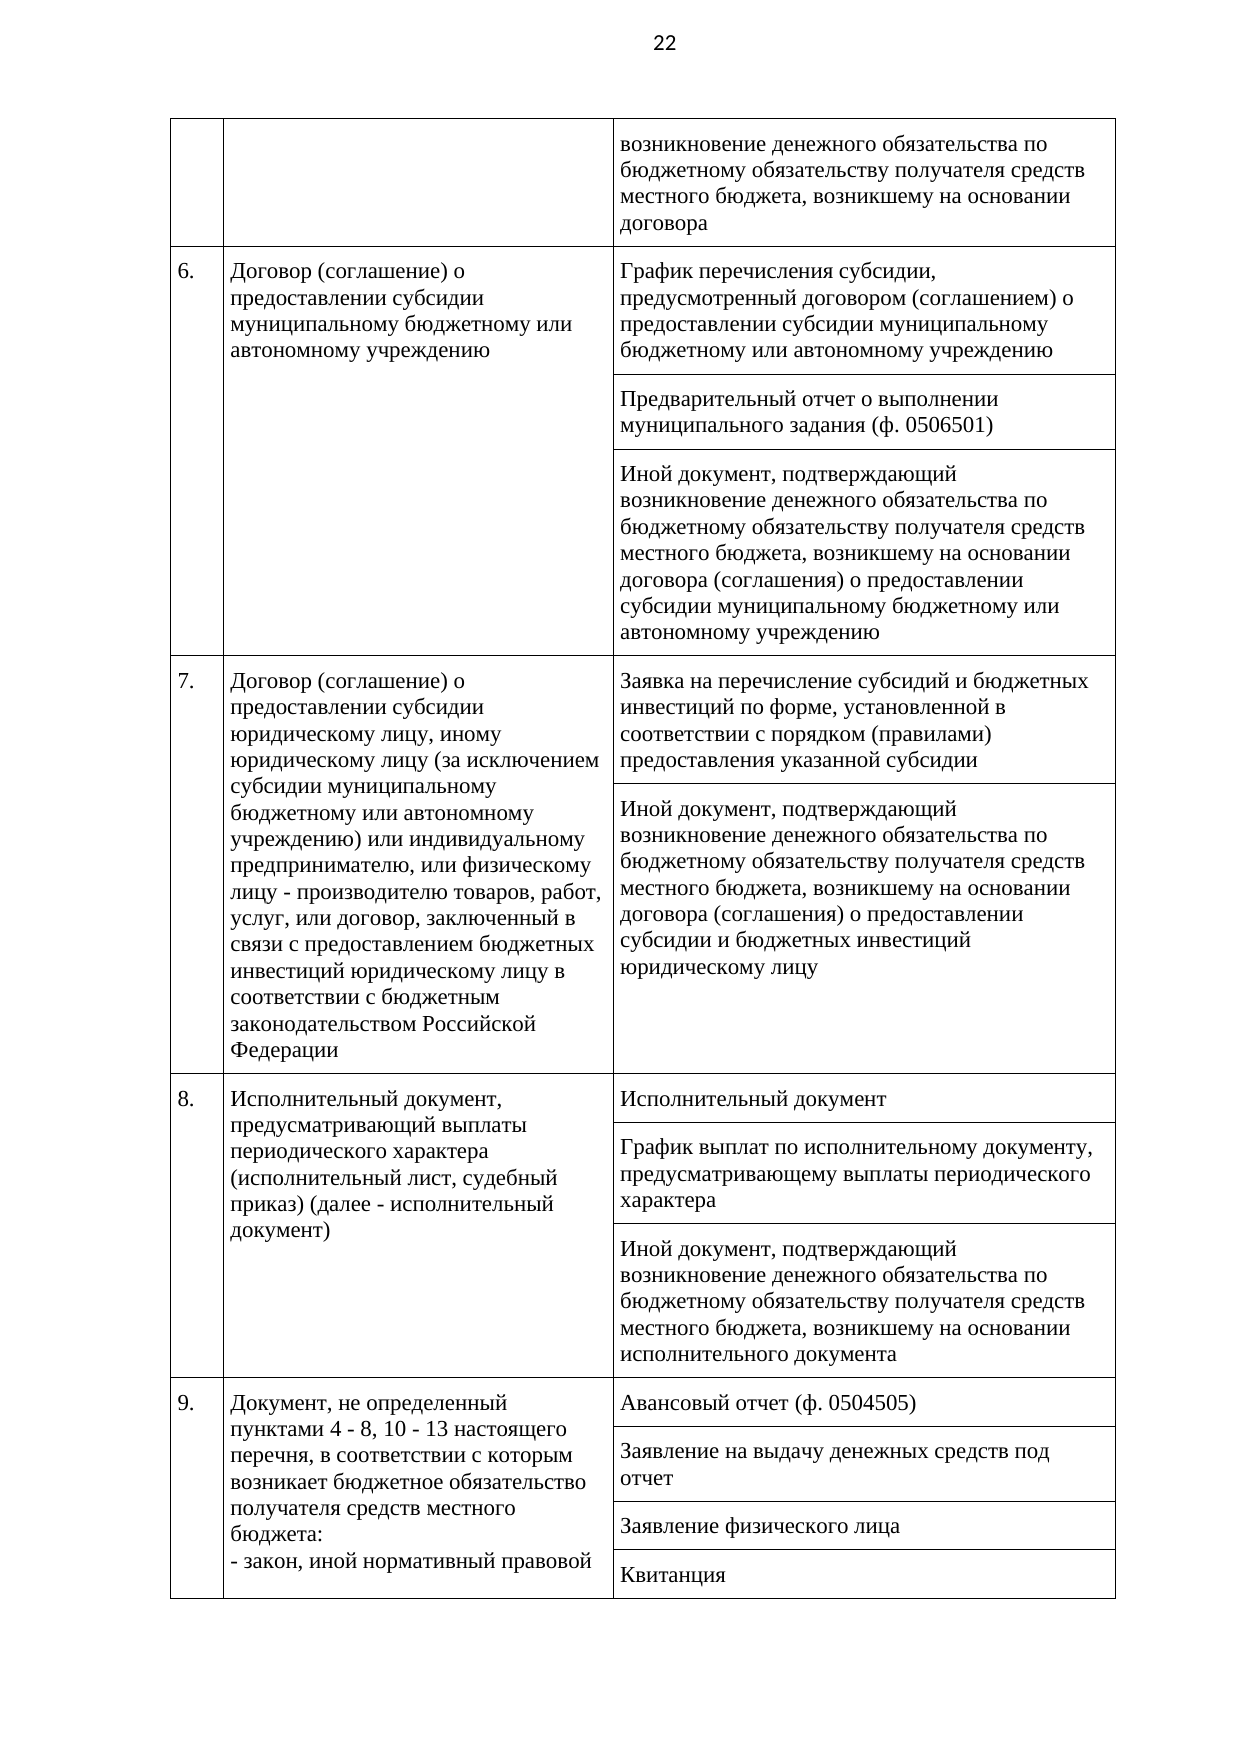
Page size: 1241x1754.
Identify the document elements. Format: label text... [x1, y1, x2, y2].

table_cell Иной документ, подтверждающий возникновение денежного обязательства по бюджетному обязательству получателя средств местного бюджета, возникшему на основании исполнительного документа [614, 1224, 1115, 1377]
table_cell Заявление физического лица [614, 1502, 1115, 1549]
table_cell График выплат по исполнительному документу, предусматривающему выплаты периодического характера [614, 1123, 1115, 1223]
table_cell Заявление на выдачу денежных средств под отчет [614, 1427, 1115, 1501]
table_cell Авансовый отчет (ф. 0504505) [614, 1378, 1115, 1426]
table_cell 8. [171, 1074, 223, 1377]
table_cell Договор (соглашение) о предоставлении субсидии юридическому лицу, иному юридическому лицу (за исключением субсидии муниципальному бюджетному или автономному учреждению) или индивидуальному предпринимателю, или физическому лицу - производителю товаров, работ, услуг, или договор, заключенный в связи с предоставлением бюджетных инвестиций юридическому лицу в соответствии с бюджетным законодательством Российской Федерации [224, 656, 613, 1073]
table_cell Договор (соглашение) о предоставлении субсидии муниципальному бюджетному или автономному учреждению [224, 247, 613, 655]
table_cell Заявка на перечисление субсидий и бюджетных инвестиций по форме, установленной в соответствии с порядком (правилами) предоставления указанной субсидии [614, 656, 1115, 783]
table_cell Документ, не определенный пунктами 4 - 8, 10 - 13 настоящего перечня, в соответствии с которым возникает бюджетное обязательство получателя средств местного бюджета: - закон, иной нормативный правовой акт, в соответствии с которыми возникают публичные нормативные обязательства (публичные обязательства), обязательства по уплате платежей в бюджет (не требующие заключения договора); - иной документ, в соответствии с которым возникает бюджетное обязательство получателя средств местного бюджета [224, 1378, 613, 1598]
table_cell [614, 119, 1115, 246]
table_cell 9. [171, 1378, 223, 1598]
table_cell Иной документ, подтверждающий возникновение денежного обязательства по бюджетному обязательству получателя средств местного бюджета, возникшему на основании договора (соглашения) о предоставлении субсидии муниципальному бюджетному или автономному учреждению [614, 450, 1115, 655]
table_cell Иной документ, подтверждающий возникновение денежного обязательства по бюджетному обязательству получателя средств местного бюджета, возникшему на основании договора (соглашения) о предоставлении субсидии и бюджетных инвестиций юридическому лицу [614, 784, 1115, 1073]
table_cell Квитанция [614, 1550, 1115, 1598]
table_cell 6. [171, 247, 223, 655]
table_cell Предварительный отчет о выполнении муниципального задания (ф. 0506501) [614, 375, 1115, 448]
table_cell 7. [171, 656, 223, 1073]
table_cell Исполнительный документ [614, 1074, 1115, 1122]
table_cell График перечисления субсидии, предусмотренный договором (соглашением) о предоставлении субсидии муниципальному бюджетному или автономному учреждению [614, 247, 1115, 373]
table_cell Исполнительный документ, предусматривающий выплаты периодического характера (исполнительный лист, судебный приказ) (далее - исполнительный документ) [224, 1074, 613, 1377]
